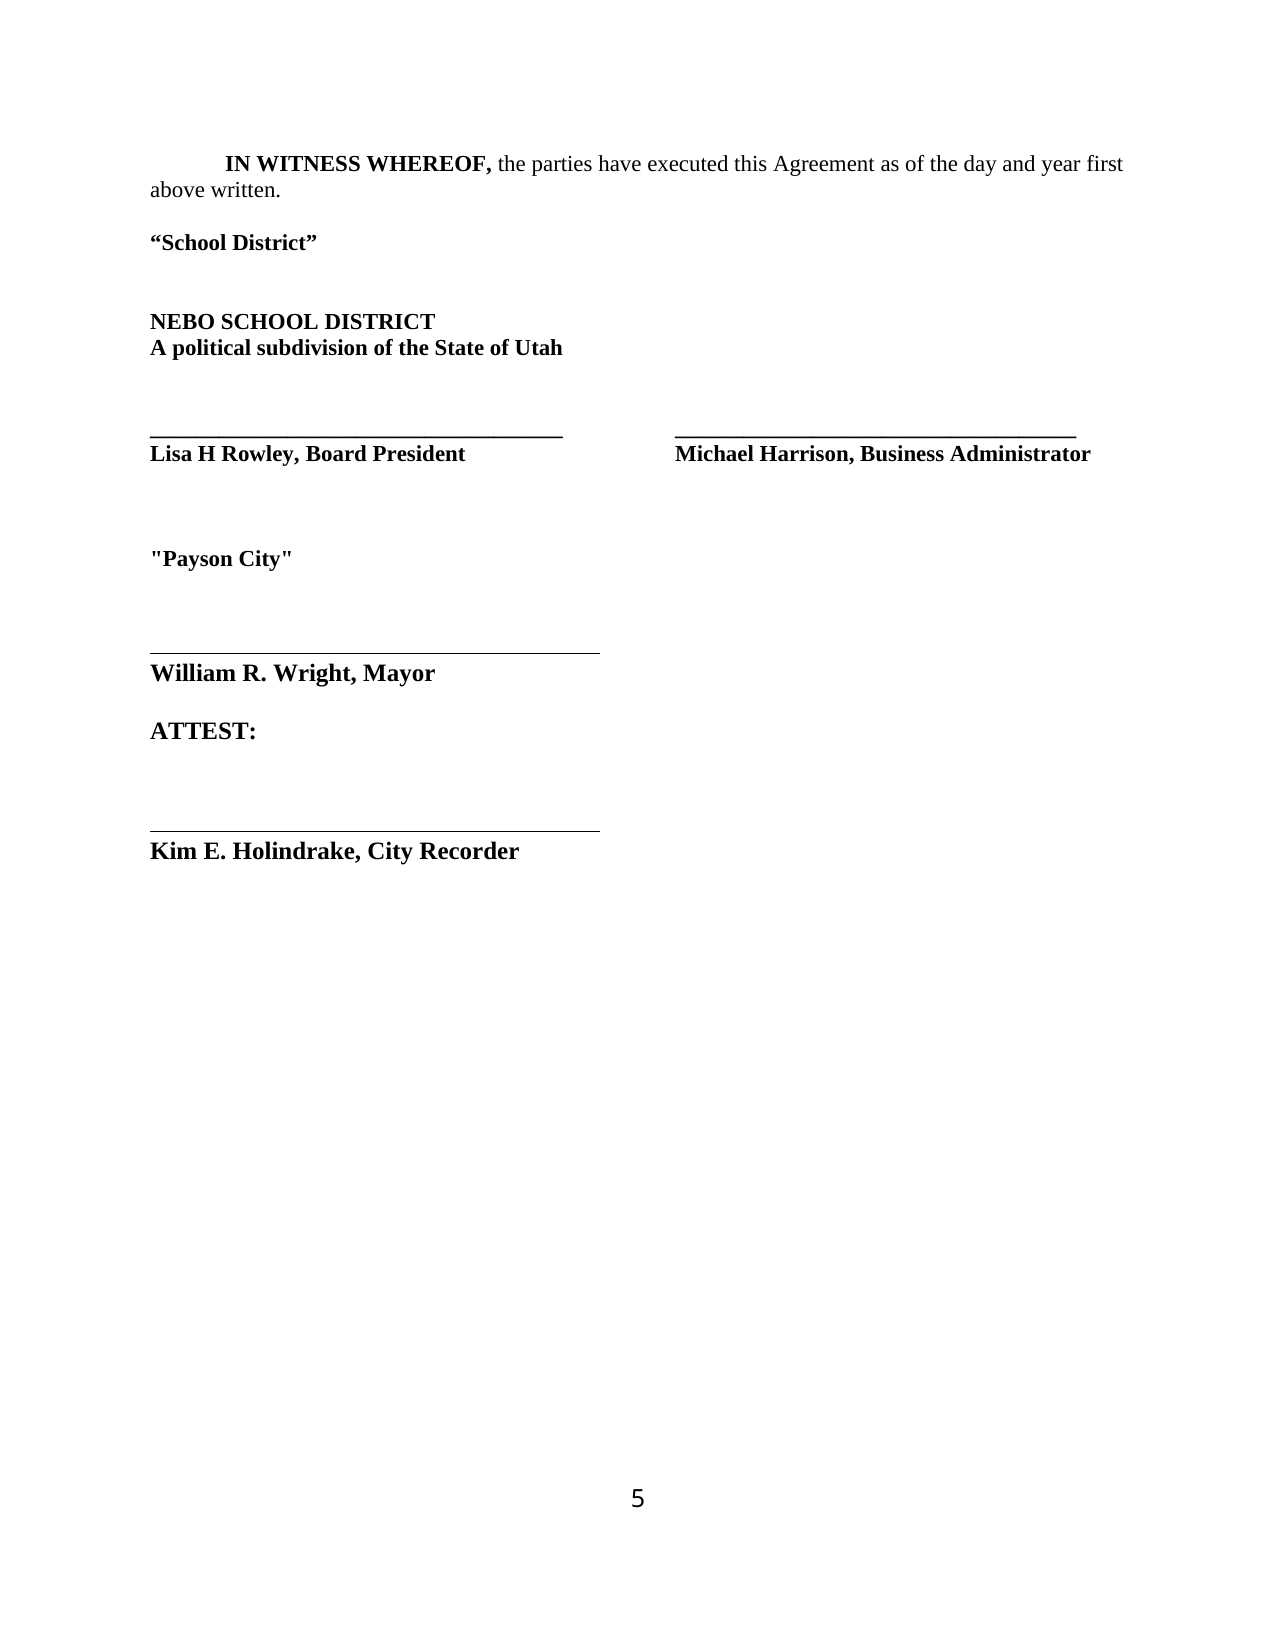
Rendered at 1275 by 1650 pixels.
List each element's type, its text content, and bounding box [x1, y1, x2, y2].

text A political subdivision of the State of Utah [150, 334, 1125, 361]
text Lisa H Rowley, Board President Michael Harrison, Business Administrator [150, 440, 1125, 466]
text William R. Wright, Mayor [150, 658, 1125, 687]
text ATTEST: [150, 716, 1125, 745]
text "Payson City" [150, 545, 1125, 572]
text IN WITNESS WHEREOF, the parties have executed this Agreement as of the day and year first above written. [150, 150, 1125, 203]
text Kim E. Holindrake, City Recorder [150, 836, 1125, 865]
text “School District” [150, 229, 1125, 255]
text ____________________________________ ___________________________________ [150, 413, 1125, 440]
text NEBO SCHOOL DISTRICT [150, 308, 1125, 334]
